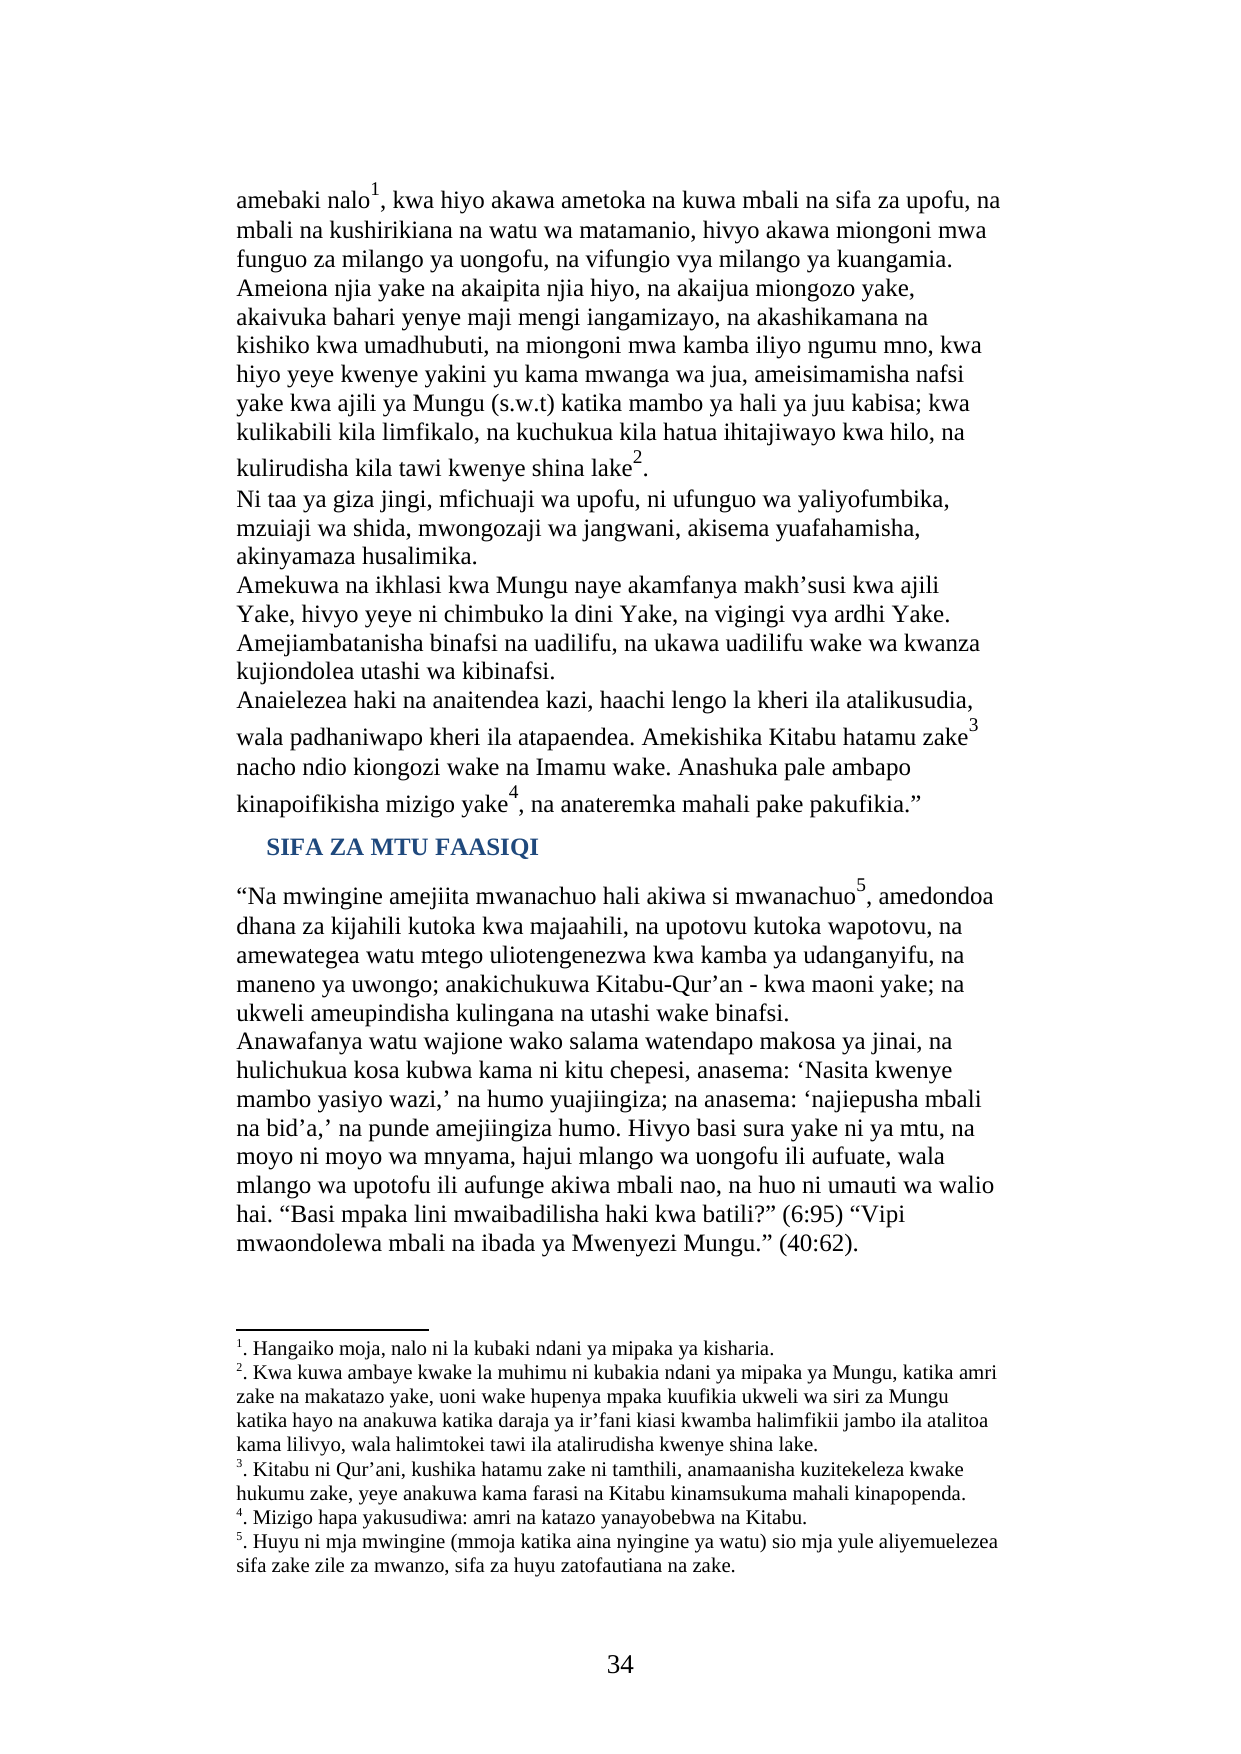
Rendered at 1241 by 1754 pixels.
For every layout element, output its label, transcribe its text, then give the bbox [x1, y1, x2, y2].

text Anawafanya watu wajione wako salama watendapo makosa ya jinai, na hulichukua kosa kubwa kama ni kitu chepesi, anasema: ‘Nasita kwenye mambo yasiyo wazi,’ na humo yuajiingiza; na anasema: ‘najiepusha mbali na bid’a,’ na punde amejiingiza humo. Hivyo basi sura yake ni ya mtu, na moyo ni moyo wa mnyama, hajui mlango wa uongofu ili aufuate, wala mlango wa upotofu ili aufunge akiwa mbali nao, na huo ni umauti wa walio hai. “Basi mpaka lini mwaibadilisha haki kwa batili?” (6:95) “Vipi mwaondolewa mbali na ibada ya Mwenyezi Mungu.” (40:62). [236, 1026, 1004, 1256]
text Anaielezea haki na anaitendea kazi, haachi lengo la kheri ila atalikusudia, wala padhaniwapo kheri ila atapaendea. Amekishika Kitabu hatamu zake nacho ndio kiongozi wake na Imamu wake. Anashuka pale ambapo kinapoifikisha mizigo yake, na anateremka mahali pake pakufikia.” [236, 685, 1004, 819]
text Amekuwa na ikhlasi kwa Mungu naye akamfanya makh’susi kwa ajili Yake, hivyo yeye ni chimbuko la dini Yake, na vigingi vya ardhi Yake. Amejiambatanisha binafsi na uadilifu, na ukawa uadilifu wake wa kwanza kujiondolea utashi wa kibinafsi. [236, 570, 1004, 685]
subtitle SIFA ZA MTU FAASIQI [236, 832, 1004, 861]
text Ni taa ya giza jingi, mfichuaji wa upofu, ni ufunguo wa yaliyofumbika, mzuiaji wa shida, mwongozaji wa jangwani, akisema yuafahamisha, akinyamaza husalimika. [236, 484, 1004, 570]
text “Na mwingine amejiita mwanachuo hali akiwa si mwanachuo, amedondoa dhana za kijahili kutoka kwa majaahili, na upotovu kutoka wapotovu, na amewategea watu mtego uliotengenezwa kwa kamba ya udanganyifu, na maneno ya uwongo; anakichukuwa Kitabu-Qur’an - kwa maoni yake; na ukweli ameupindisha kulingana na utashi wake binafsi. [236, 873, 1004, 1026]
text Ameiona njia yake na akaipita njia hiyo, na akaijua miongozo yake, akaivuka bahari yenye maji mengi iangamizayo, na akashikamana na kishiko kwa umadhubuti, na miongoni mwa kamba iliyo ngumu mno, kwa hiyo yeye kwenye yakini yu kama mwanga wa jua, ameisimamisha nafsi yake kwa ajili ya Mungu (s.w.t) katika mambo ya hali ya juu kabisa; kwa kulikabili kila limfikalo, na kuchukua kila hatua ihitajiwayo kwa hilo, na kulirudisha kila tawi kwenye shina lake. [236, 273, 1004, 484]
text Alipoza kiu kwa maji baridi aliyorahisishiwa maendeo yake, akanywa na kutosheka. Akapita njia iliyosawa, akiwa amevua vazi la matamanio, na kujiepusha na mahangaiko ya moyo, isipokuwa hangaiko moja pekee amebaki nalo, kwa hiyo akawa ametoka na kuwa mbali na sifa za upofu, na mbali na kushirikiana na watu wa matamanio, hivyo akawa miongoni mwa funguo za milango ya uongofu, na vifungio vya milango ya kuangamia. [236, 177, 1004, 273]
